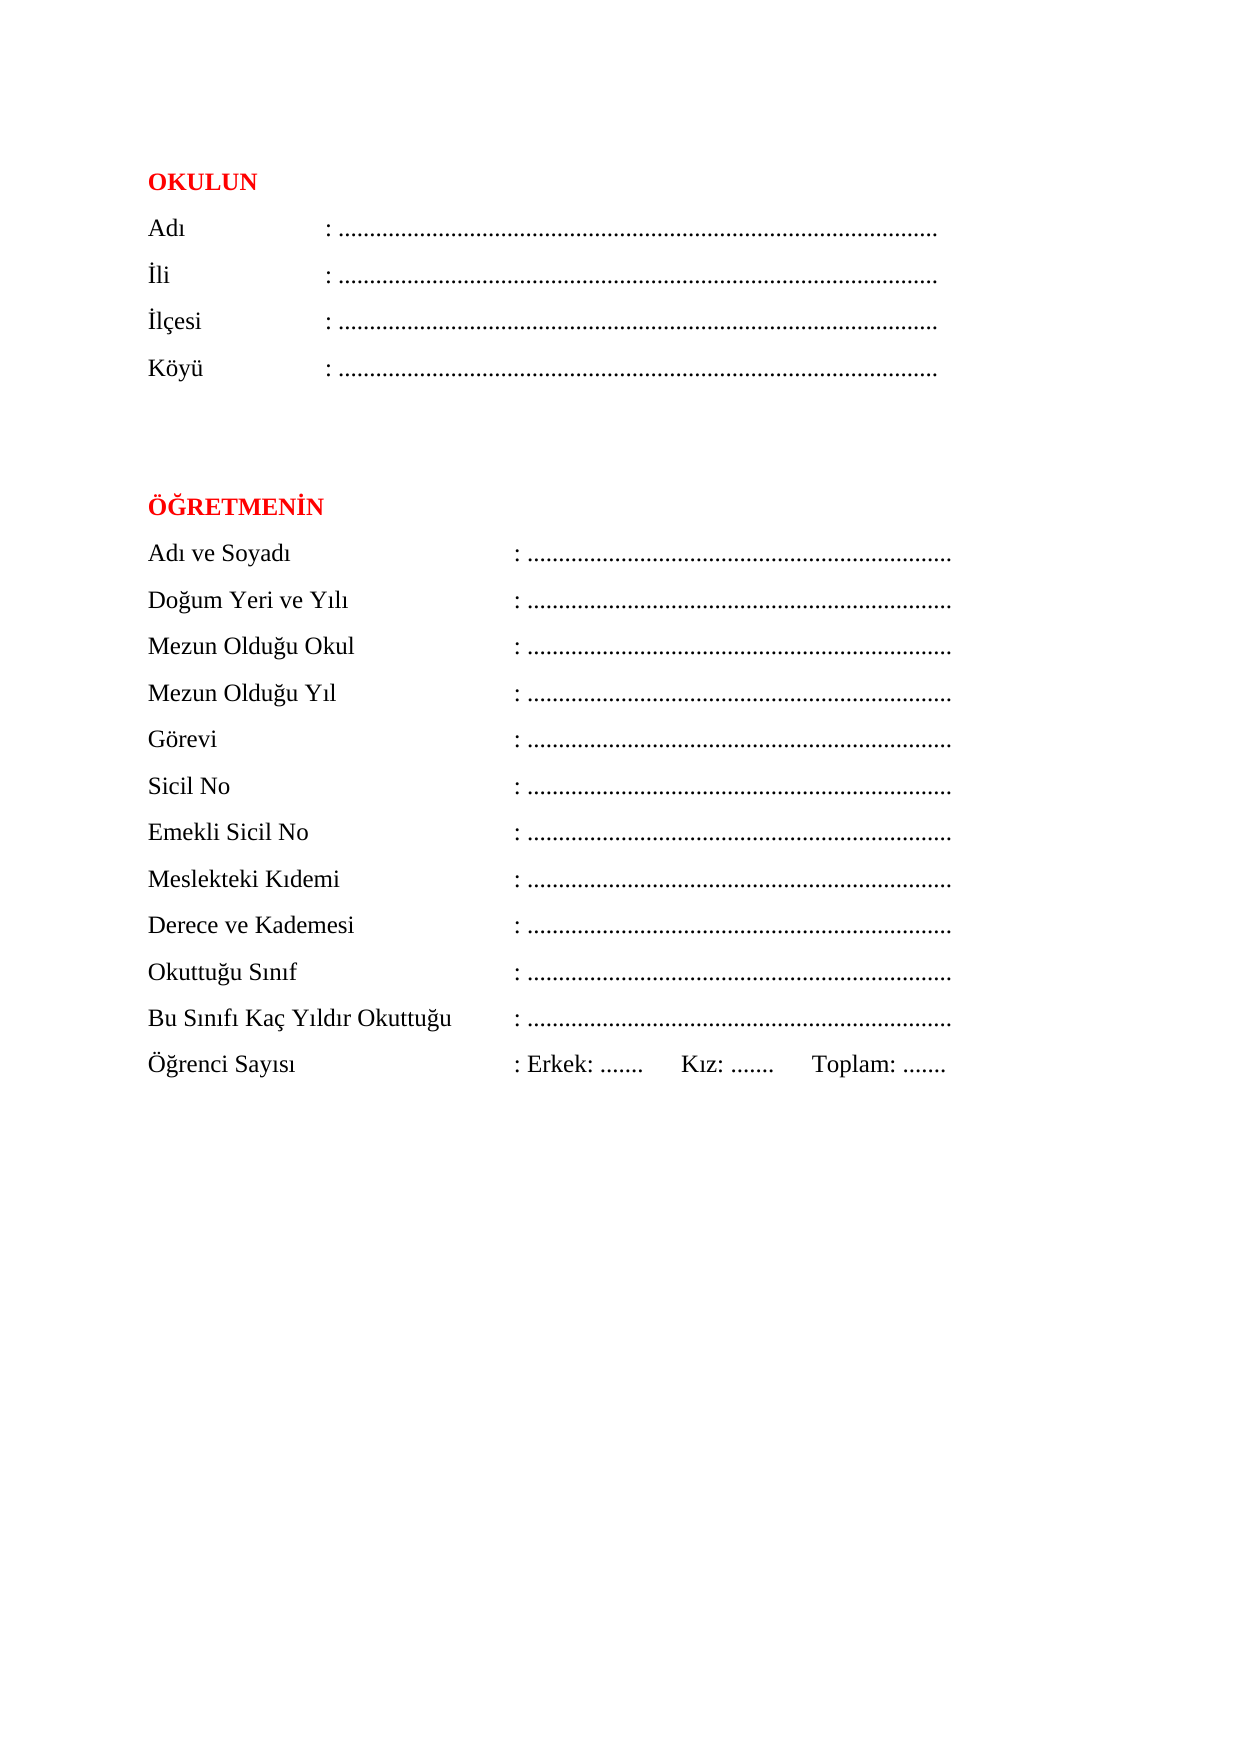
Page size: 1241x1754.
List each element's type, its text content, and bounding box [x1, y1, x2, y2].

text Okuttuğu Sınıf : .................................................................... [148, 957, 1093, 985]
text Mezun Olduğu Yıl : .................................................................... [148, 678, 1093, 707]
text OKULUN [148, 167, 1093, 196]
text Bu Sınıfı Kaç Yıldır Okuttuğu : .................................................................... [148, 1003, 1093, 1032]
text Emekli Sicil No : .................................................................... [148, 817, 1093, 846]
text Adı ve Soyadı : .................................................................... [148, 538, 1093, 567]
text İli : ................................................................................................ [148, 260, 1093, 288]
text Sicil No : .................................................................... [148, 771, 1093, 799]
text Öğrenci Sayısı : Erkek: ....... Kız: ....... Toplam: ....... [148, 1049, 1093, 1078]
text Meslekteki Kıdemi : .................................................................... [148, 864, 1093, 892]
text Doğum Yeri ve Yılı : .................................................................... [148, 585, 1093, 614]
text Adı : ................................................................................................ [148, 213, 1093, 242]
text ÖĞRETMENİN [148, 492, 1093, 521]
text Köyü : ................................................................................................ [148, 353, 1093, 381]
text Derece ve Kademesi : .................................................................... [148, 910, 1093, 939]
text İlçesi : ................................................................................................ [148, 306, 1093, 335]
text Mezun Olduğu Okul : .................................................................... [148, 631, 1093, 660]
text Görevi : .................................................................... [148, 724, 1093, 753]
